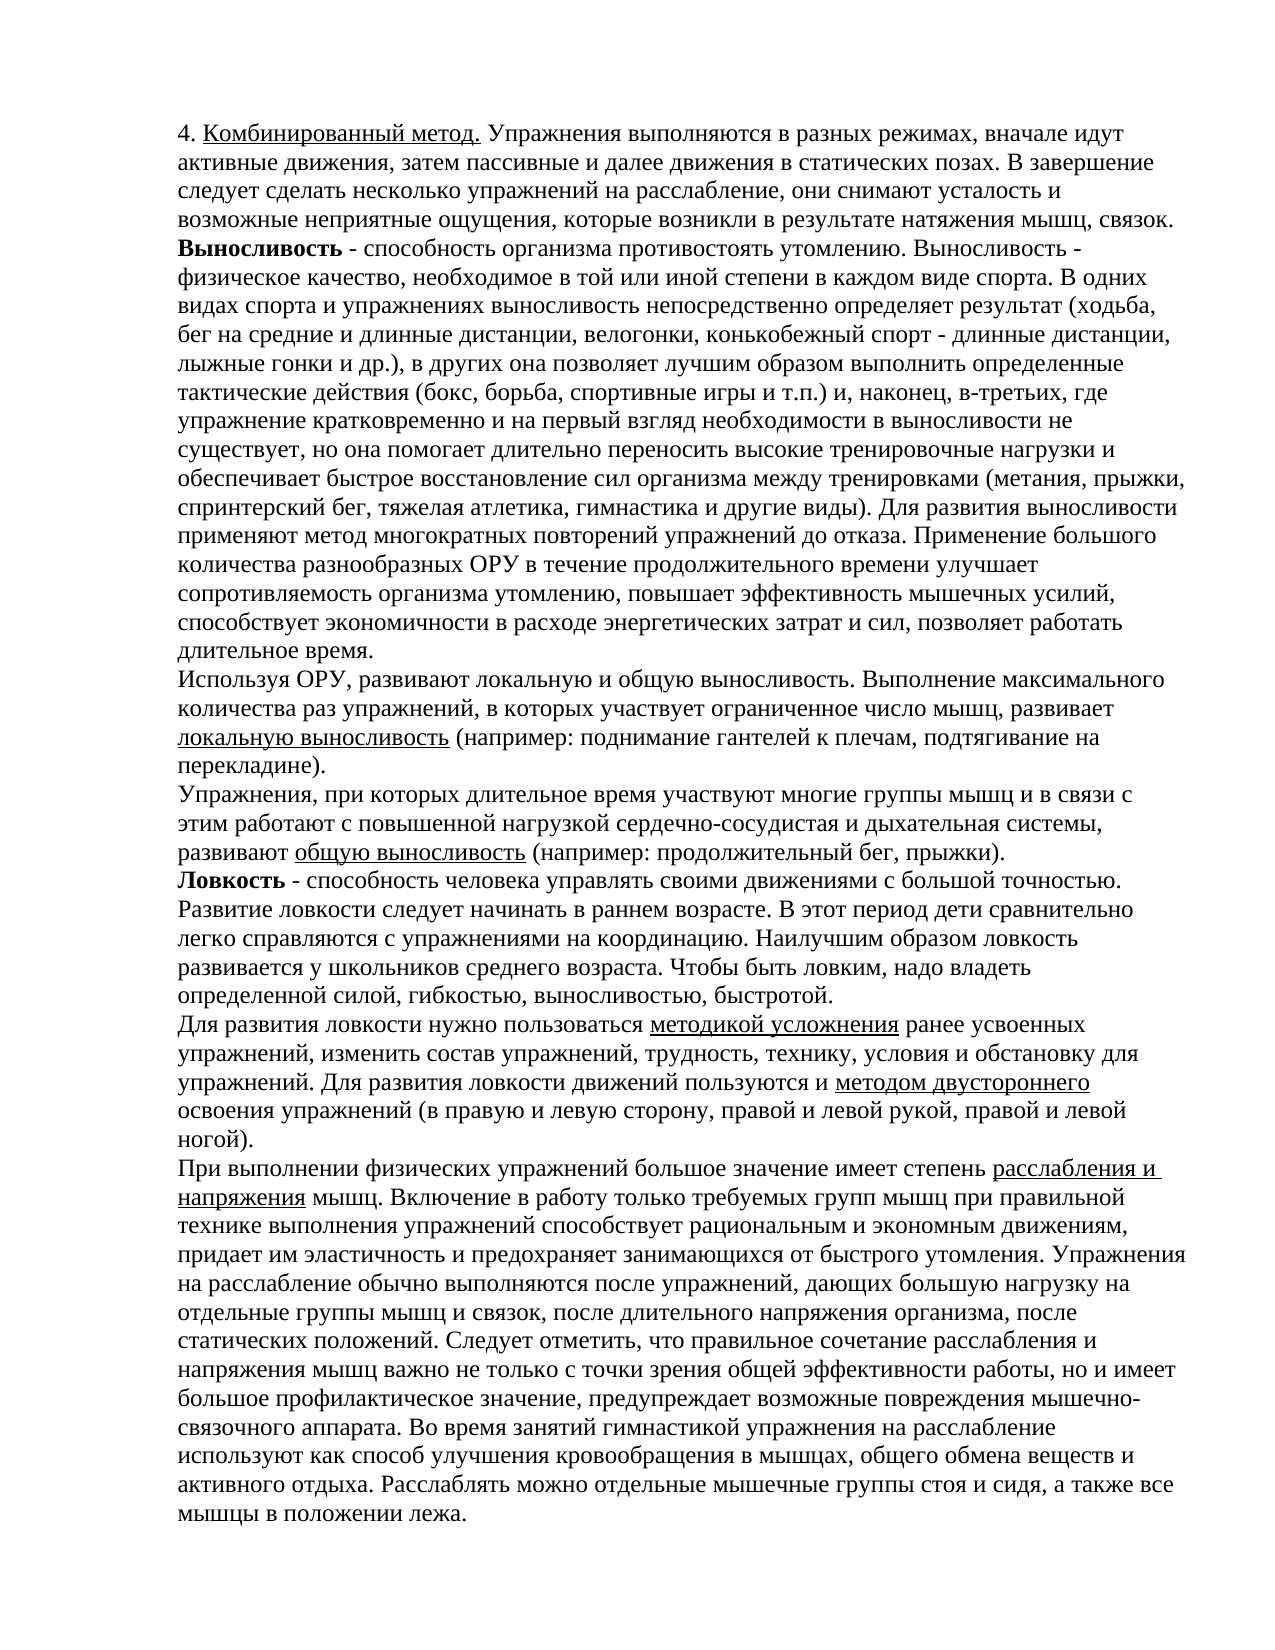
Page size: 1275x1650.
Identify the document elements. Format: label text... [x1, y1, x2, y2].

text Выносливость - способность организма противостоять утомлению. Выносливость - физическое качество, необходимое в той или иной степени в каждом виде спорта. В одних видах спорта и упражнениях выносливость непосредственно определяет результат (ходьба, бег на средние и длинные дистанции, велогонки, конькобежный спорт - длинные дистанции, лыжные гонки и др.), в других она позволяет лучшим образом выполнить определенные тактические действия (бокс, борьба, спортивные игры и т.п.) и, наконец, в-третьих, где упражнение кратковременно и на первый взгляд необходимости в выносливости не существует, но она помогает длительно переносить высокие тренировочные нагрузки и обеспечивает быстрое восстановление сил организма между тренировками (метания, прыжки, спринтерский бег, тяжелая атлетика, гимнастика и другие виды). Для развития выносливости применяют метод многократных повторений упражнений до отказа. Применение большого количества разнообразных ОРУ в течение продолжительного времени улучшает сопротивляемость организма утомлению, повышает эффективность мышечных усилий, способствует экономичности в расходе энергетических затрат и сил, позволяет работать длительное время. [177, 233, 1186, 664]
text 4. Комбинированный метод. Упражнения выполняются в разных режимах, вначале идут активные движения, затем пассивные и далее движения в статических позах. В завершение следует сделать несколько упражнений на расслабление, они снимают усталость и возможные неприятные ощущения, которые возникли в результате натяжения мышц, связок. [177, 118, 1186, 233]
text Упражнения, при которых длительное время участвуют многие группы мышц и в связи с этим работают с повышенной нагрузкой сердечно-сосудистая и дыхательная системы, развивают общую выносливость (например: продолжительный бег, прыжки). [177, 779, 1186, 866]
text Ловкость - способность человека управлять своими движениями с большой точностью. Развитие ловкости следует начинать в раннем возрасте. В этот период дети сравнительно легко справляются с упражнениями на координацию. Наилучшим образом ловкость развивается у школьников среднего возраста. Чтобы быть ловким, надо владеть определенной силой, гибкостью, выносливостью, быстротой. [177, 866, 1186, 1009]
text При выполнении физических упражнений большое значение имеет степень расслабления и напряжения мышц. Включение в работу только требуемых групп мышц при правильной технике выполнения упражнений способствует рациональным и экономным движениям, придает им эластичность и предохраняет занимающихся от быстрого утомления. Упражнения на расслабление обычно выполняются после упражнений, дающих большую нагрузку на отдельные группы мышц и связок, после длительного напряжения организма, после статических положений. Следует отметить, что правильное сочетание расслабления и напряжения мышц важно не только с точки зрения общей эффективности работы, но и имеет большое профилактическое значение, предупреждает возможные повреждения мышечно-связочного аппарата. Во время занятий гимнастикой упражнения на расслабление используют как способ улучшения кровообращения в мышцах, общего обмена веществ и активного отдыха. Расслаблять можно отдельные мышечные группы стоя и сидя, а также все мышцы в положении лежа. [177, 1153, 1186, 1527]
text Используя ОРУ, развивают локальную и общую выносливость. Выполнение максимального количества раз упражнений, в которых участвует ограниченное число мышц, развивает локальную выносливость (например: поднимание гантелей к плечам, подтягивание на перекладине). [177, 664, 1186, 779]
text Для развития ловкости нужно пользоваться методикой усложнения ранее усвоенных упражнений, изменить состав упражнений, трудность, технику, условия и обстановку для упражнений. Для развития ловкости движений пользуются и методом двустороннего освоения упражнений (в правую и левую сторону, правой и левой рукой, правой и левой ногой). [177, 1009, 1186, 1153]
